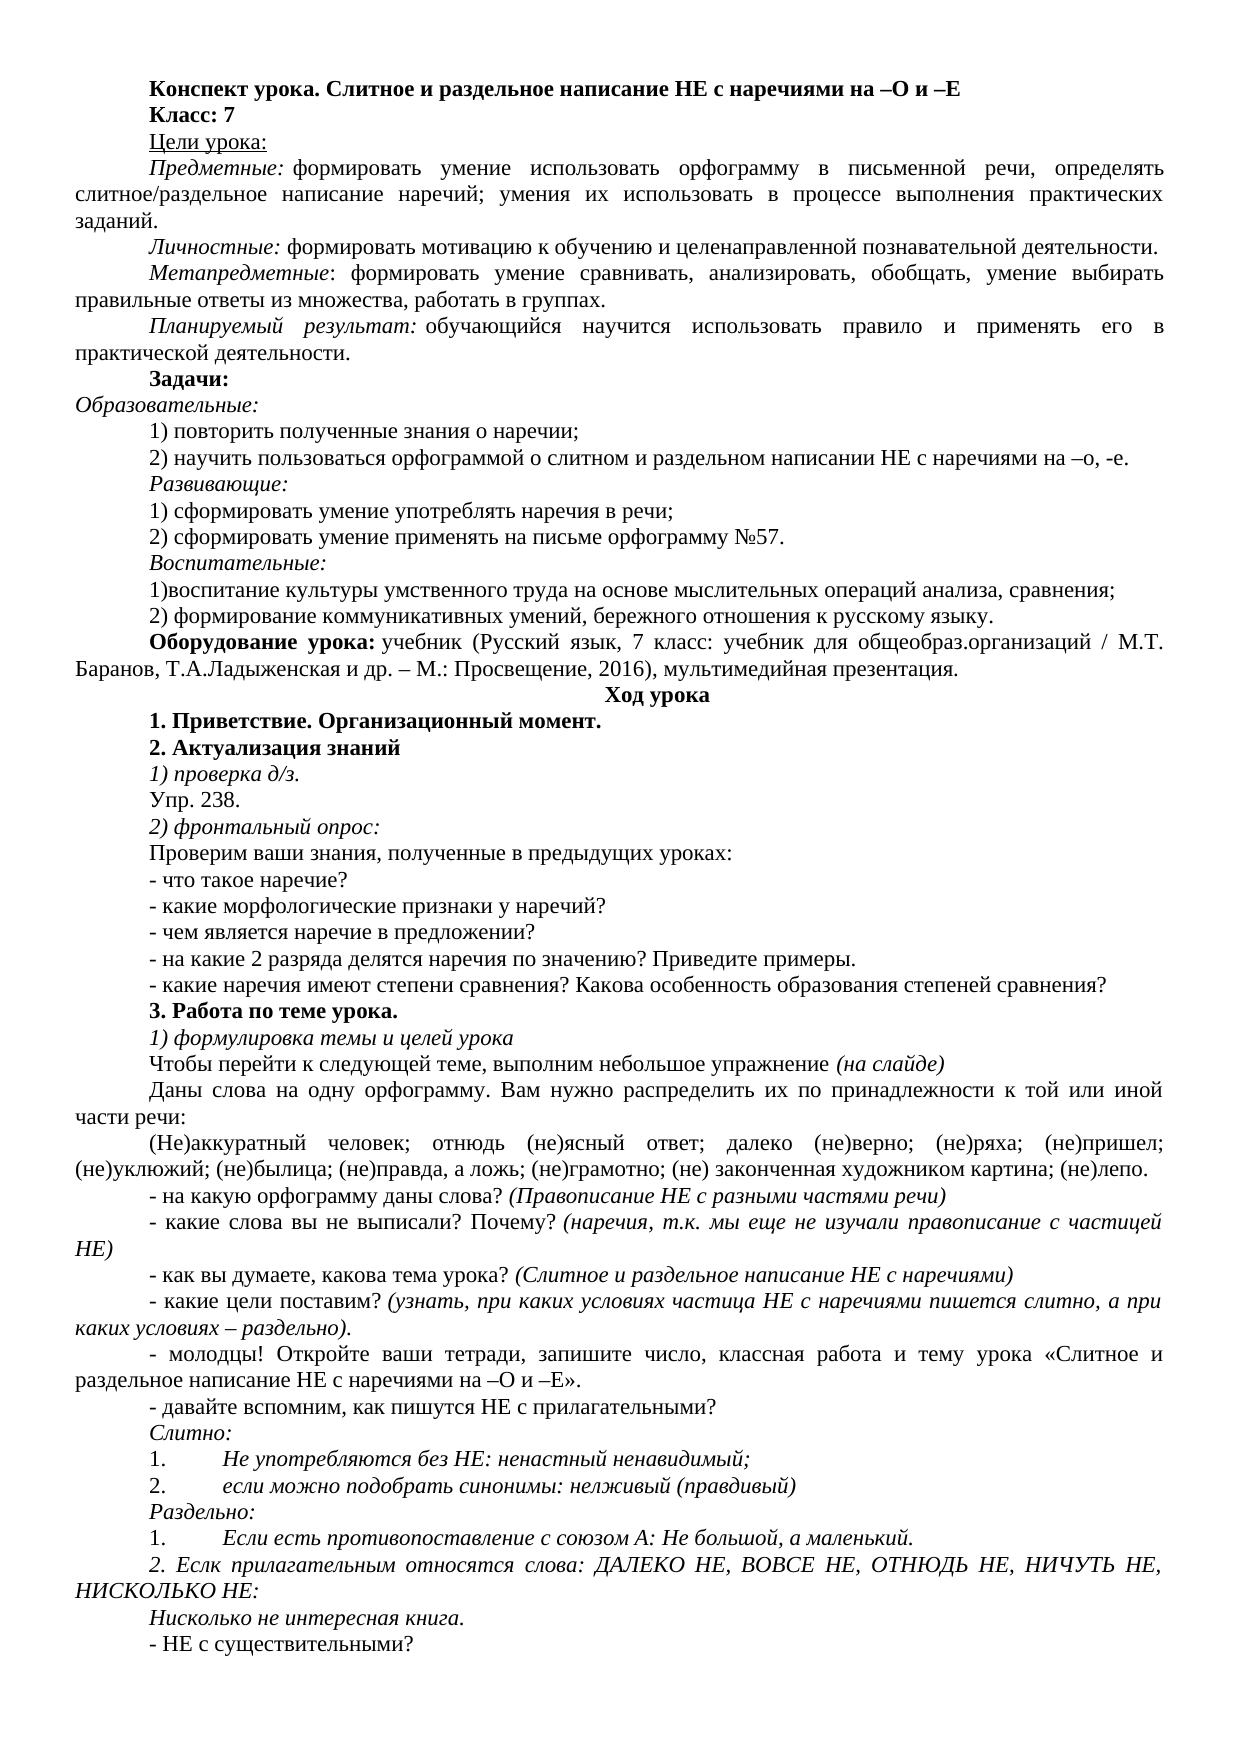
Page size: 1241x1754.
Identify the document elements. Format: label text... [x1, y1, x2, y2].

text Метапредметные: формировать умение сравнивать, анализировать, обобщать, умение выбирать правильные ответы из множества, работать в группах. [75, 259, 1165, 312]
list если можно подобрать синонимы: нелживый (правдивый) [75, 1472, 1165, 1498]
text 1) проверка д/з. [75, 760, 1165, 787]
text - какие наречия имеют степени сравнения? Какова особенность образования степеней сравнения? [75, 971, 1165, 997]
text Воспитательные: [75, 549, 1165, 576]
text Развивающие: [75, 470, 1165, 497]
text Даны слова на одну орфограмму. Вам нужно распределить их по принадлежности к той или иной части речи: [75, 1076, 1165, 1129]
text Упр. 238. [75, 787, 1165, 813]
text 2. Актуализация знаний [75, 734, 1165, 760]
text Цели урока: [75, 128, 1165, 154]
text - давайте вспомним, как пишутся НЕ с прилагательными? [75, 1393, 1165, 1419]
list Не употребляются без НЕ: ненастный ненавидимый; [75, 1445, 1165, 1472]
text Предметные: формировать умение использовать орфограмму в письменной речи, определять слитное/раздельное написание наречий; умения их использовать в процессе выполнения практических заданий. [75, 154, 1165, 233]
text Планируемый результат: обучающийся научится использовать правило и применять его в практической деятельности. [75, 312, 1165, 365]
text - на какие 2 разряда делятся наречия по значению? Приведите примеры. [75, 945, 1165, 971]
text 1)воспитание культуры умственного труда на основе мыслительных операций анализа, сравнения; [75, 576, 1165, 602]
text 1. Приветствие. Организационный момент. [75, 707, 1165, 734]
text (Не)аккуратный человек; отнюдь (не)ясный ответ; далеко (не)верно; (не)ряха; (не)пришел; (не)уклюжий; (не)былица; (не)правда, а ложь; (не)грамотно; (не) законченная художником картина; (не)лепо. [75, 1129, 1165, 1182]
text Ход урока [75, 681, 1165, 707]
text - какие слова вы не выписали? Почему? (наречия, т.к. мы еще не изучали правописание с частицей НЕ) [75, 1208, 1165, 1261]
text Слитно: [75, 1419, 1165, 1445]
text Конспект урока. Слитное и раздельное написание НЕ с наречиями на –О и –Е [75, 75, 1165, 101]
text 3. Работа по теме урока. [75, 997, 1165, 1024]
text Класс: 7 [75, 101, 1165, 128]
text 1) повторить полученные знания о наречии; [75, 418, 1165, 444]
text 2) сформировать умение применять на письме орфограмму №57. [75, 523, 1165, 549]
text Проверим ваши знания, полученные в предыдущих уроках: [75, 839, 1165, 866]
text - какие цели поставим? (узнать, при каких условиях частица НЕ с наречиями пишется слитно, а при каких условиях – раздельно). [75, 1287, 1165, 1340]
text Задачи: Образовательные: [75, 365, 1165, 418]
text 1) формулировка темы и целей урока [75, 1024, 1165, 1050]
text 2) формирование коммуникативных умений, бережного отношения к русскому языку. [75, 602, 1165, 628]
text - НЕ с существительными? [75, 1630, 1165, 1656]
text - чем является наречие в предложении? [75, 918, 1165, 945]
text 2) фронтальный опрос: [75, 813, 1165, 839]
text Нисколько не интересная книга. [75, 1603, 1165, 1630]
text Чтобы перейти к следующей теме, выполним небольшое упражнение (на слайде) [75, 1050, 1165, 1076]
text - как вы думаете, какова тема урока? (Слитное и раздельное написание НЕ с наречиями) [75, 1261, 1165, 1287]
text - что такое наречие? [75, 866, 1165, 892]
text Раздельно: [75, 1498, 1165, 1524]
text Личностные: формировать мотивацию к обучению и целенаправленной познавательной деятельности. [75, 233, 1165, 259]
text 2. Еслк прилагательным относятся слова: ДАЛЕКО НЕ, ВОВСЕ НЕ, ОТНЮДЬ НЕ, НИЧУТЬ НЕ, НИСКОЛЬКО НЕ: [75, 1551, 1165, 1603]
text 1) сформировать умение употреблять наречия в речи; [75, 497, 1165, 523]
text - на какую орфограмму даны слова? (Правописание НЕ с разными частями речи) [75, 1182, 1165, 1208]
text 2) научить пользоваться орфограммой о слитном и раздельном написании НЕ с наречиями на –о, -е. [75, 444, 1165, 470]
list Если есть противопоставление с союзом А: Не большой, а маленький. [75, 1524, 1165, 1551]
text Оборудование урока: учебник (Русский язык, 7 класс: учебник для общеобраз.организаций / М.Т. Баранов, Т.А.Ладыженская и др. – М.: Просвещение, 2016), мультимедийная презентация. [75, 628, 1165, 681]
text - молодцы! Откройте ваши тетради, запишите число, классная работа и тему урока «Слитное и раздельное написание НЕ с наречиями на –О и –Е». [75, 1340, 1165, 1393]
text - какие морфологические признаки у наречий? [75, 892, 1165, 918]
